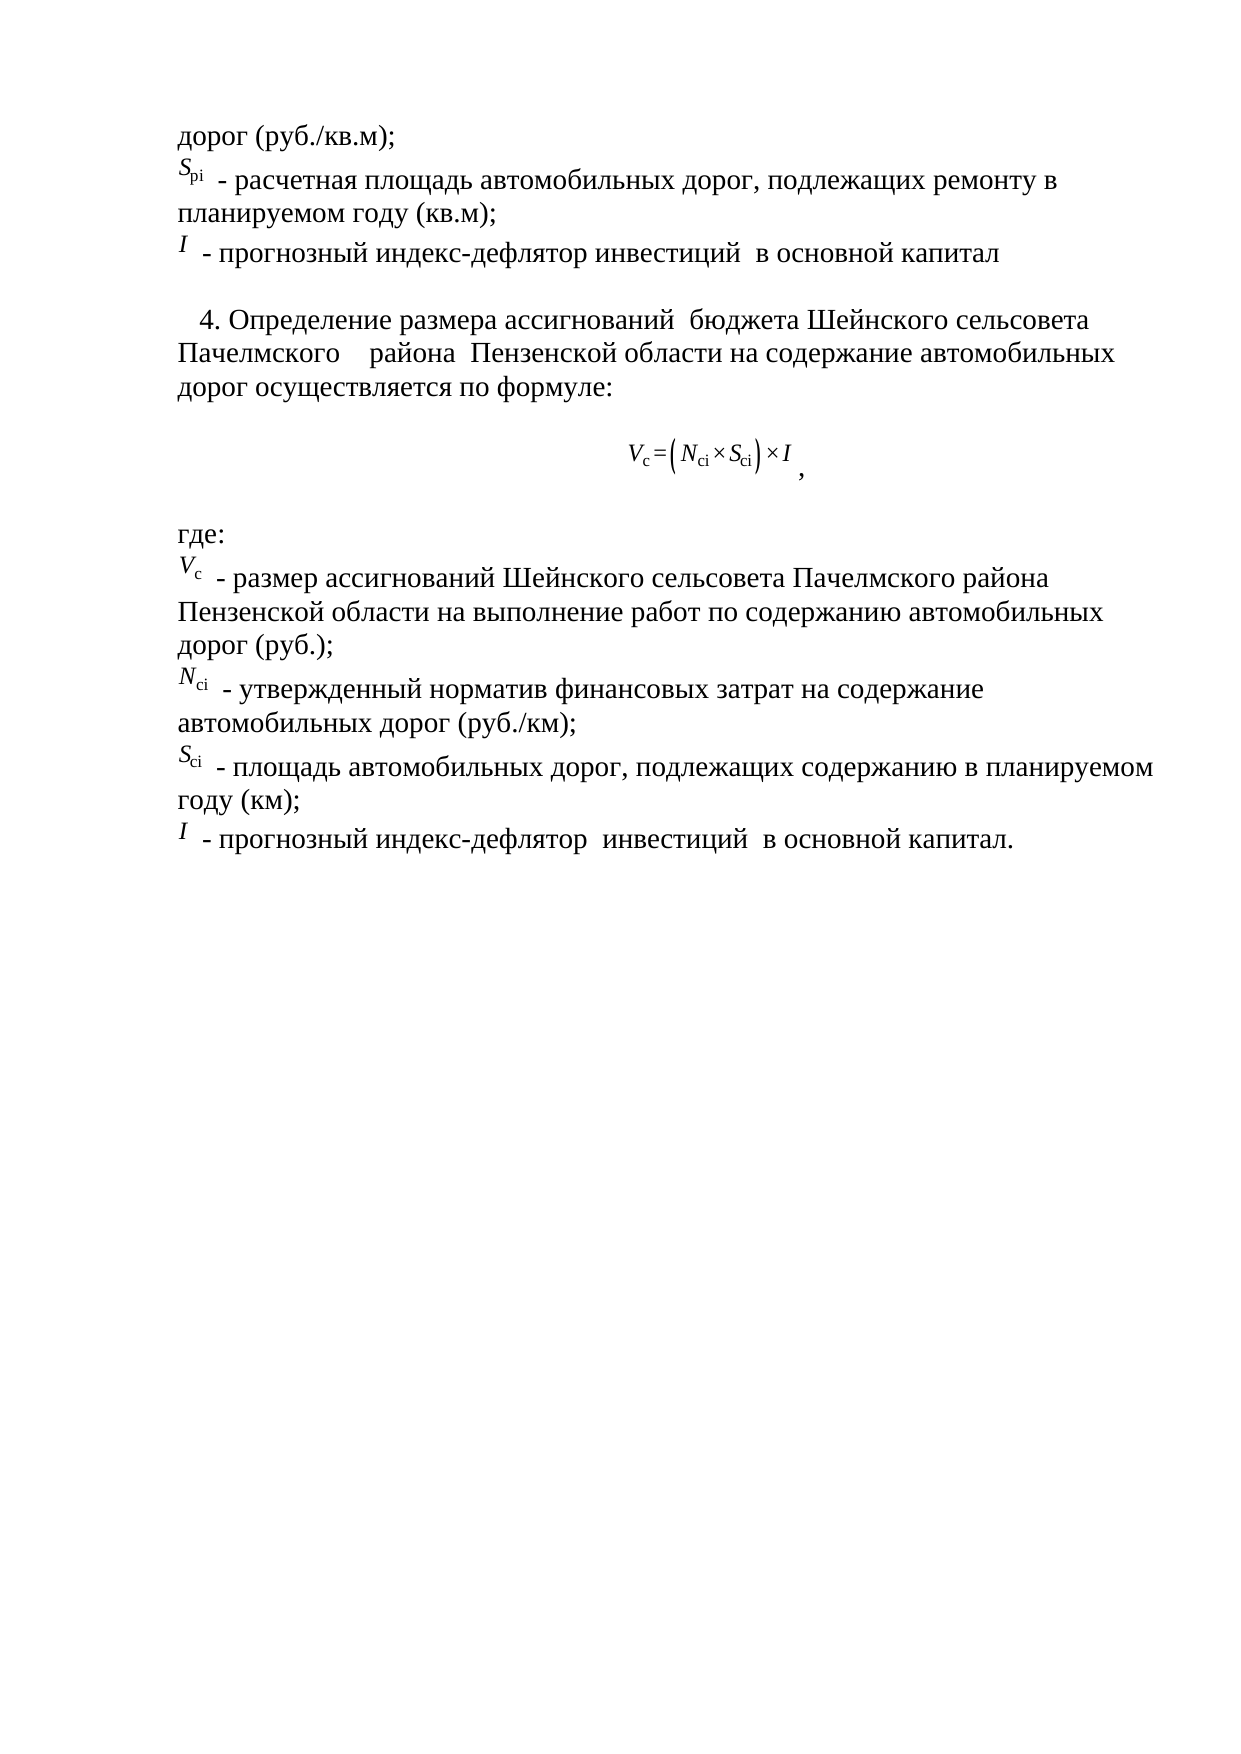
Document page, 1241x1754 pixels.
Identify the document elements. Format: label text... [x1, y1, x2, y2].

text 4. Определение размера ассигнований бюджета Шейнского сельсовета Пачелмского района Пензенской области на содержание автомобильных дорог осуществляется по формуле: [177, 302, 1181, 402]
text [177, 118, 1181, 152]
text - расчетная площадь автомобильных дорог, подлежащих ремонту в планируемом году (кв.м); [177, 152, 1181, 229]
text - площадь автомобильных дорог, подлежащих содержанию в планируемом году (км); [177, 738, 1181, 816]
text - прогнозный индекс-дефлятор инвестиций в основной капитал. [177, 816, 1181, 855]
text - утвержденный норматив финансовых затрат на содержание автомобильных дорог (руб./км); [177, 661, 1181, 738]
text - прогнозный индекс-дефлятор инвестиций в основной капитал [177, 229, 1181, 268]
text , [177, 436, 1181, 483]
text где: [177, 516, 1181, 550]
text - размер ассигнований Шейнского сельсовета Пачелмского района Пензенской области на выполнение работ по содержанию автомобильных дорог (руб.); [177, 550, 1181, 661]
